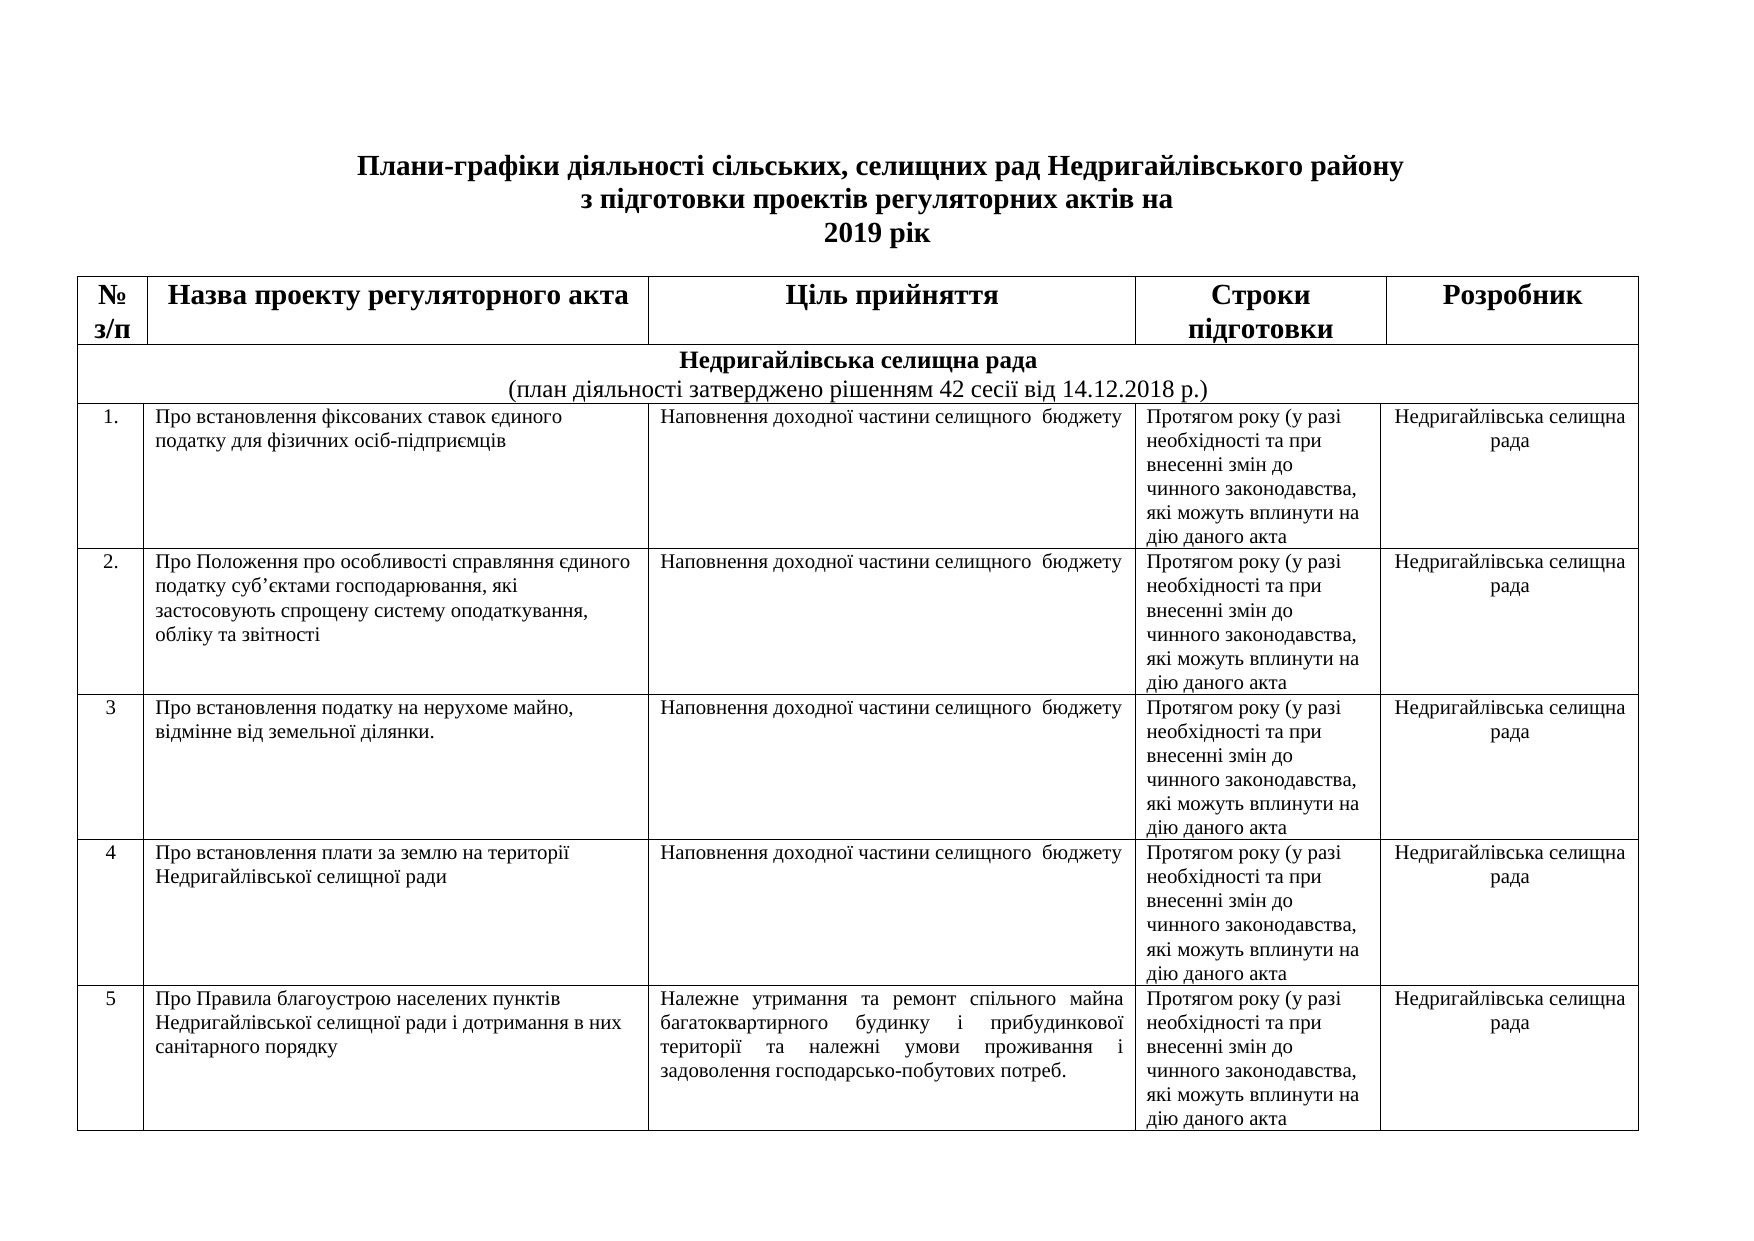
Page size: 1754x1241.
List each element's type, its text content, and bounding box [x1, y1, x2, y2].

table_cell 4 [78, 840, 143, 984]
table_cell Протягом року (у разі необхідності та при внесенні змін до чинного законодавства, які можуть вплинути на дію даного акта [1136, 840, 1380, 984]
table_cell 2. [78, 549, 143, 694]
table_cell Про встановлення плати за землю на території Недригайлівської селищної ради [144, 840, 648, 984]
table_cell Наповнення доходної частини селищного бюджету [649, 840, 1135, 984]
text з підготовки проектів регуляторних актів на [88, 181, 1665, 215]
table_cell Недригайлівська селищна рада [1381, 986, 1638, 1130]
table_cell Протягом року (у разі необхідності та при внесенні змін до чинного законодавства, які можуть вплинути на дію даного акта [1136, 695, 1380, 839]
table_cell Недригайлівська селищна рада [1381, 549, 1638, 694]
table_cell Про Положення про особливості справляння єдиного податку суб’єктами господарювання, які застосовують спрощену систему оподаткування, обліку та звітності [144, 549, 648, 694]
table_cell Протягом року (у разі необхідності та при внесенні змін до чинного законодавства, які можуть вплинути на дію даного акта [1136, 549, 1380, 694]
table_cell Належне утримання та ремонт спільного майна багатоквартирного будинку і прибудинкової території та належні умови проживання і задоволення господарсько-побутових потреб. [649, 986, 1135, 1130]
table_header № з/п [78, 277, 147, 344]
table_header Назва проекту регуляторного акта [148, 277, 648, 344]
table_header Розробник [1387, 277, 1638, 344]
text 2019 рік [88, 215, 1665, 248]
table_header Строки підготовки [1136, 277, 1386, 344]
table_header Ціль прийняття [649, 277, 1135, 344]
table_cell Недригайлівська селищна рада (план діяльності затверджено рішенням 42 сесії від 14.12.2018 р.) [78, 345, 1638, 403]
table_cell 5 [78, 986, 143, 1130]
table_cell 3 [78, 695, 143, 839]
table_cell Про встановлення податку на нерухоме майно, відмінне від земельної ділянки. [144, 695, 648, 839]
table_cell Про Правила благоустрою населених пунктів Недригайлівської селищної ради і дотримання в них санітарного порядку [144, 986, 648, 1130]
table_cell Протягом року (у разі необхідності та при внесенні змін до чинного законодавства, які можуть вплинути на дію даного акта [1136, 986, 1380, 1130]
table_cell Протягом року (у разі необхідності та при внесенні змін до чинного законодавства, які можуть вплинути на дію даного акта [1136, 404, 1380, 548]
table_cell Недригайлівська селищна рада [1381, 695, 1638, 839]
table_cell Про встановлення фіксованих ставок єдиного податку для фізичних осіб-підприємців [144, 404, 648, 548]
table_cell Недригайлівська селищна рада [1381, 840, 1638, 984]
table_cell Недригайлівська селищна рада [1381, 404, 1638, 548]
table_cell Наповнення доходної частини селищного бюджету [649, 549, 1135, 694]
text Плани-графіки діяльності сільських, селищних рад Недригайлівського району [88, 148, 1665, 181]
table_cell 1. [78, 404, 143, 548]
table_cell Наповнення доходної частини селищного бюджету [649, 695, 1135, 839]
table_cell Наповнення доходної частини селищного бюджету [649, 404, 1135, 548]
